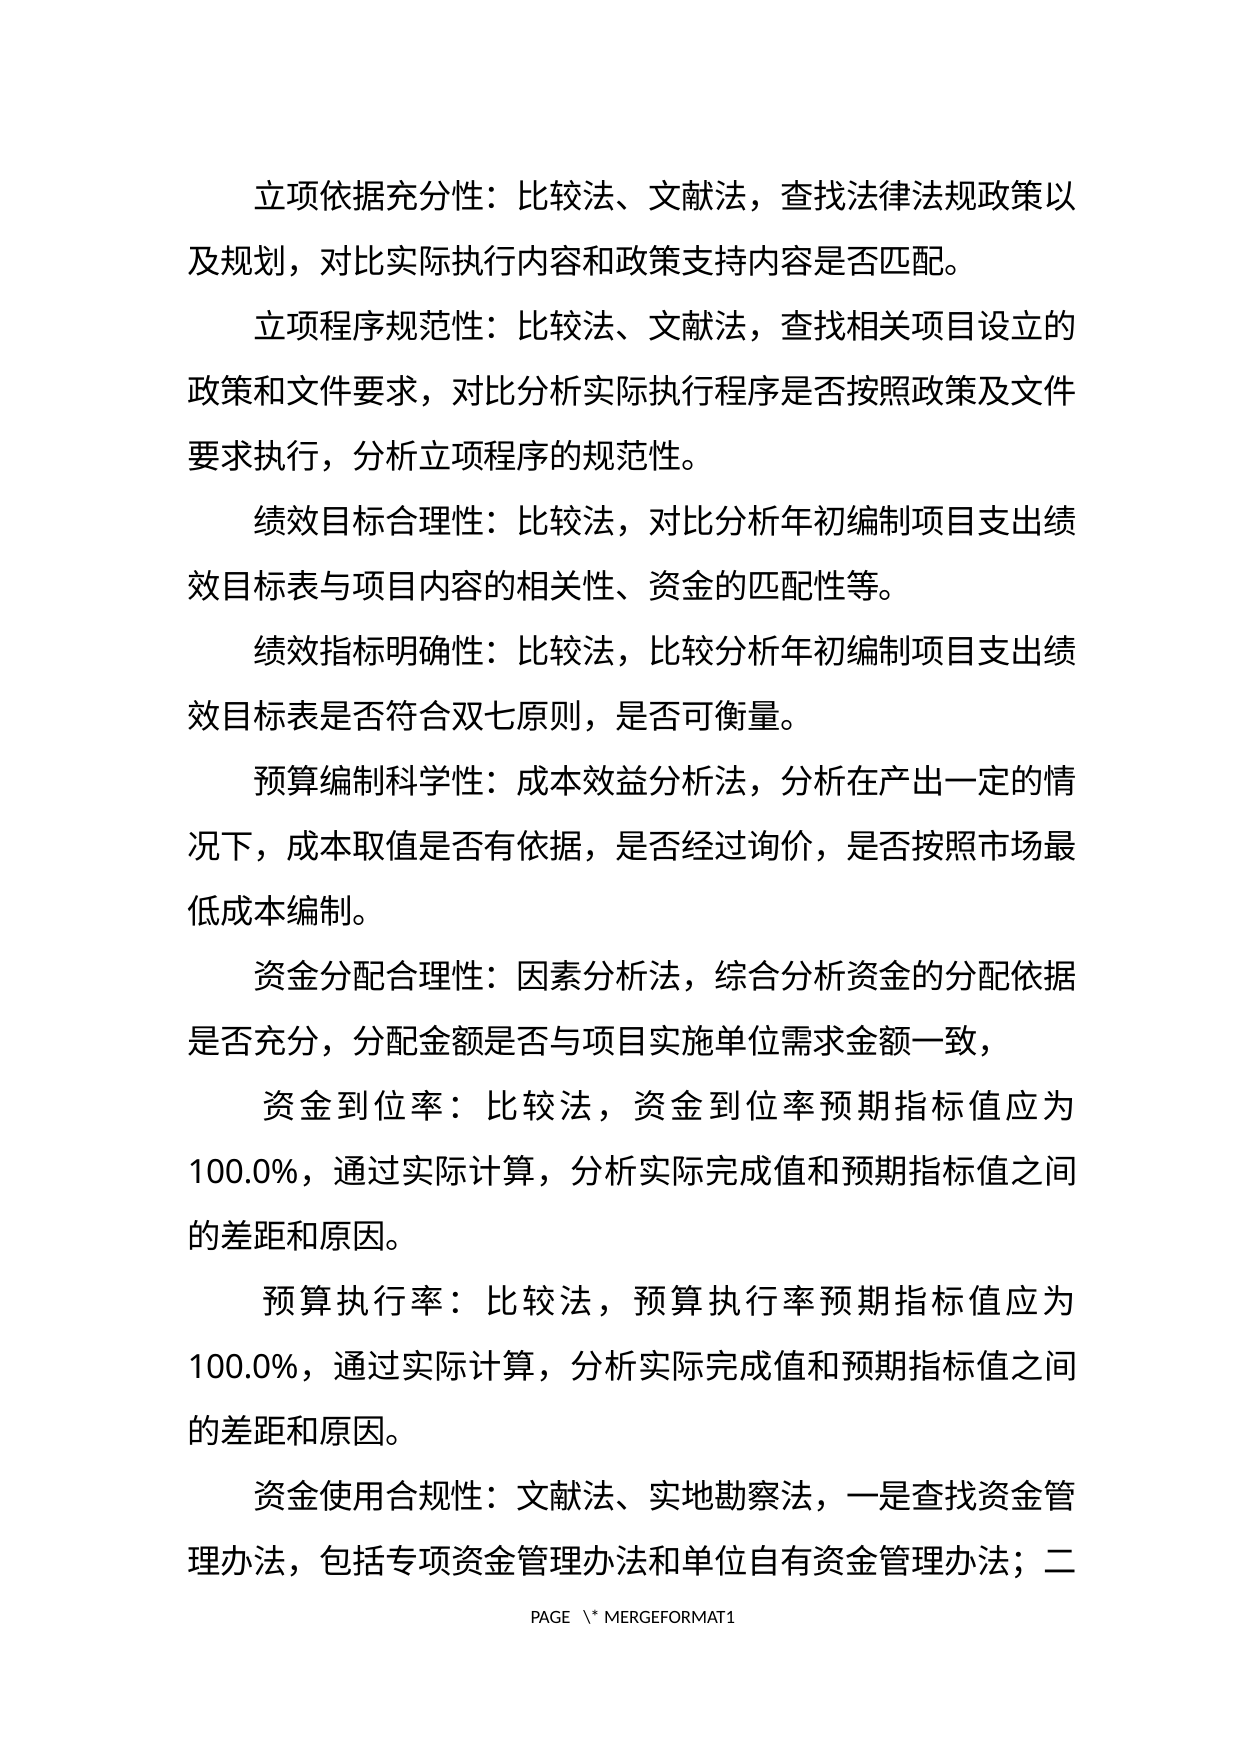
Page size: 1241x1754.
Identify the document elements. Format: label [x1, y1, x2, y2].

text [187, 162, 1078, 1592]
